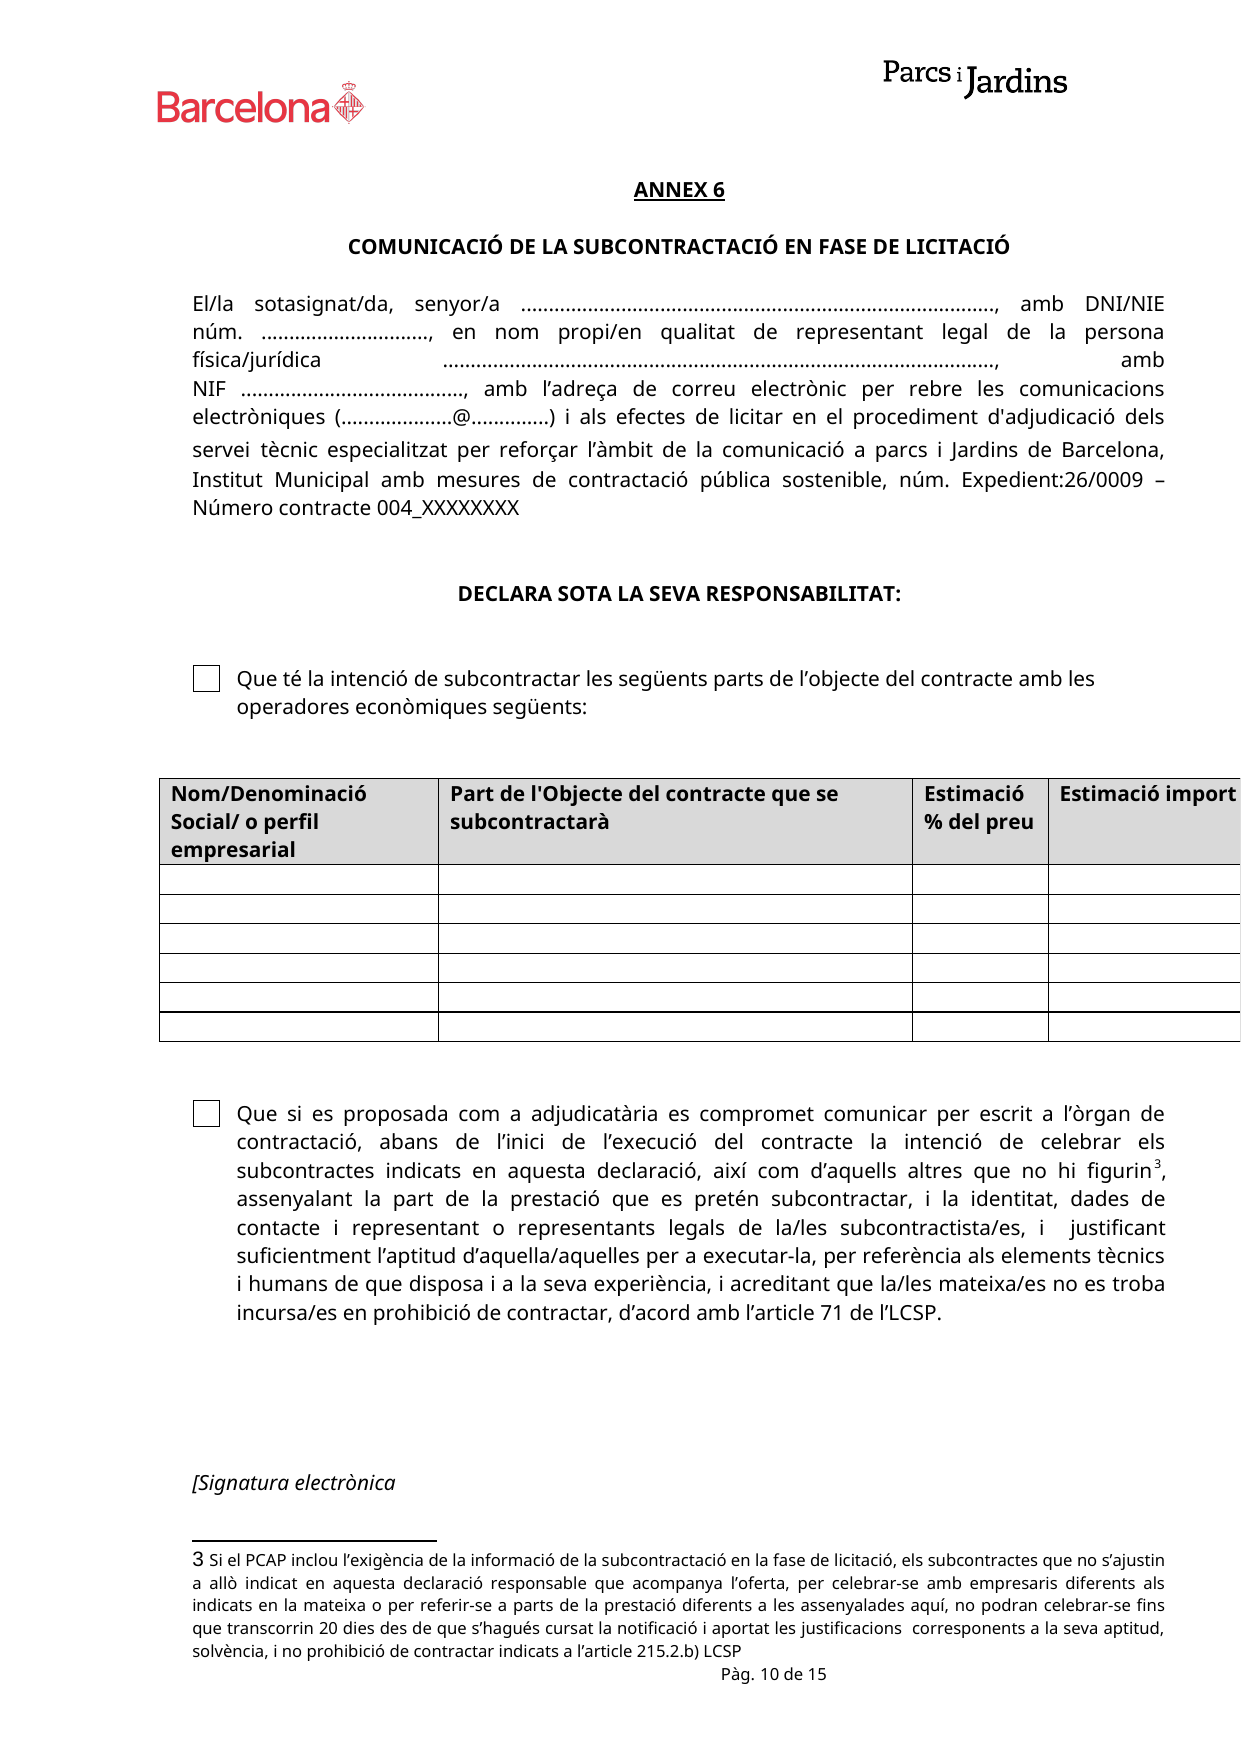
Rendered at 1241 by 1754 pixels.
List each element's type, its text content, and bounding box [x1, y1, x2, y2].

table_cell [160, 924, 438, 952]
text [Signatura electrònica [192, 1468, 1167, 1497]
table_cell [913, 924, 1048, 952]
table_header Nom/Denominació Social/ o perfil empresarial [160, 779, 438, 864]
table_cell [439, 924, 912, 952]
table_header Part de l'Objecte del contracte que se subcontractarà [439, 779, 912, 864]
table_cell [913, 954, 1048, 982]
picture [157, 81, 366, 124]
table_cell [439, 865, 912, 893]
text COMUNICACIÓ DE LA SUBCONTRACTACIÓ EN FASE DE LICITACIÓ [192, 232, 1167, 260]
table_header Estimació % del preu [913, 779, 1048, 864]
text ANNEX 6 [192, 175, 1167, 203]
table_cell [439, 954, 912, 982]
table_cell [1049, 1013, 1240, 1041]
table_cell [1049, 924, 1240, 952]
table_cell [160, 1013, 438, 1041]
table_cell [1049, 865, 1240, 893]
table_cell [1049, 895, 1240, 923]
table_cell [439, 895, 912, 923]
table_cell [160, 983, 438, 1011]
table_cell [160, 895, 438, 923]
table_header Estimació import [1049, 779, 1240, 864]
table_cell [913, 865, 1048, 893]
table_cell [439, 1013, 912, 1041]
table_cell [1049, 983, 1240, 1011]
table_cell [913, 983, 1048, 1011]
picture [880, 54, 1073, 104]
table_cell [913, 1013, 1048, 1041]
table_cell [160, 954, 438, 982]
text DECLARA SOTA LA SEVA RESPONSABILITAT: [192, 579, 1167, 607]
table_cell [160, 865, 438, 893]
text Que té la intenció de subcontractar les següents parts de l’objecte del contracte amb les operadores econòmiques següents: [192, 664, 1167, 721]
table_cell [1049, 954, 1240, 982]
text Que si es proposada com a adjudicatària es compromet comunicar per escrit a l’òrgan de contractació, abans de l’inici de l’execució del contracte la intenció de celebrar els subcontractes indicats en aquesta declaració, així com d’aquells altres que no hi figurin, assenyalant la part de la prestació que es pretén subcontractar, i la identitat, dades de contacte i representant o representants legals de la/les subcontractista/es, i justificant suficientment l’aptitud d’aquella/aquelles per a executar-la, per referència als elements tècnics i humans de que disposa i a la seva experiència, i acreditant que la/les mateixa/es no es troba incursa/es en prohibició de contractar, d’acord amb l’article 71 de l’LCSP. [192, 1099, 1167, 1326]
table_cell [439, 983, 912, 1011]
table_cell [913, 895, 1048, 923]
text El/la sotasignat/da, senyor/a ....................................................................................., amb DNI/NIE núm. .............................., en nom propi/en qualitat de representant legal de la persona física/jurídica ..................................................................................................., amb NIF ........................................, amb l’adreça de correu electrònic per rebre les comunicacions electròniques (....................@..............) i als efectes de licitar en el procediment d'adjudicació dels servei tècnic especialitzat per reforçar l’àmbit de la comunicació a parcs i Jardins de Barcelona, Institut Municipal amb mesures de contractació pública sostenible, núm. Expedient:26/0009 – Número contracte 004_XXXXXXXX [192, 289, 1167, 522]
